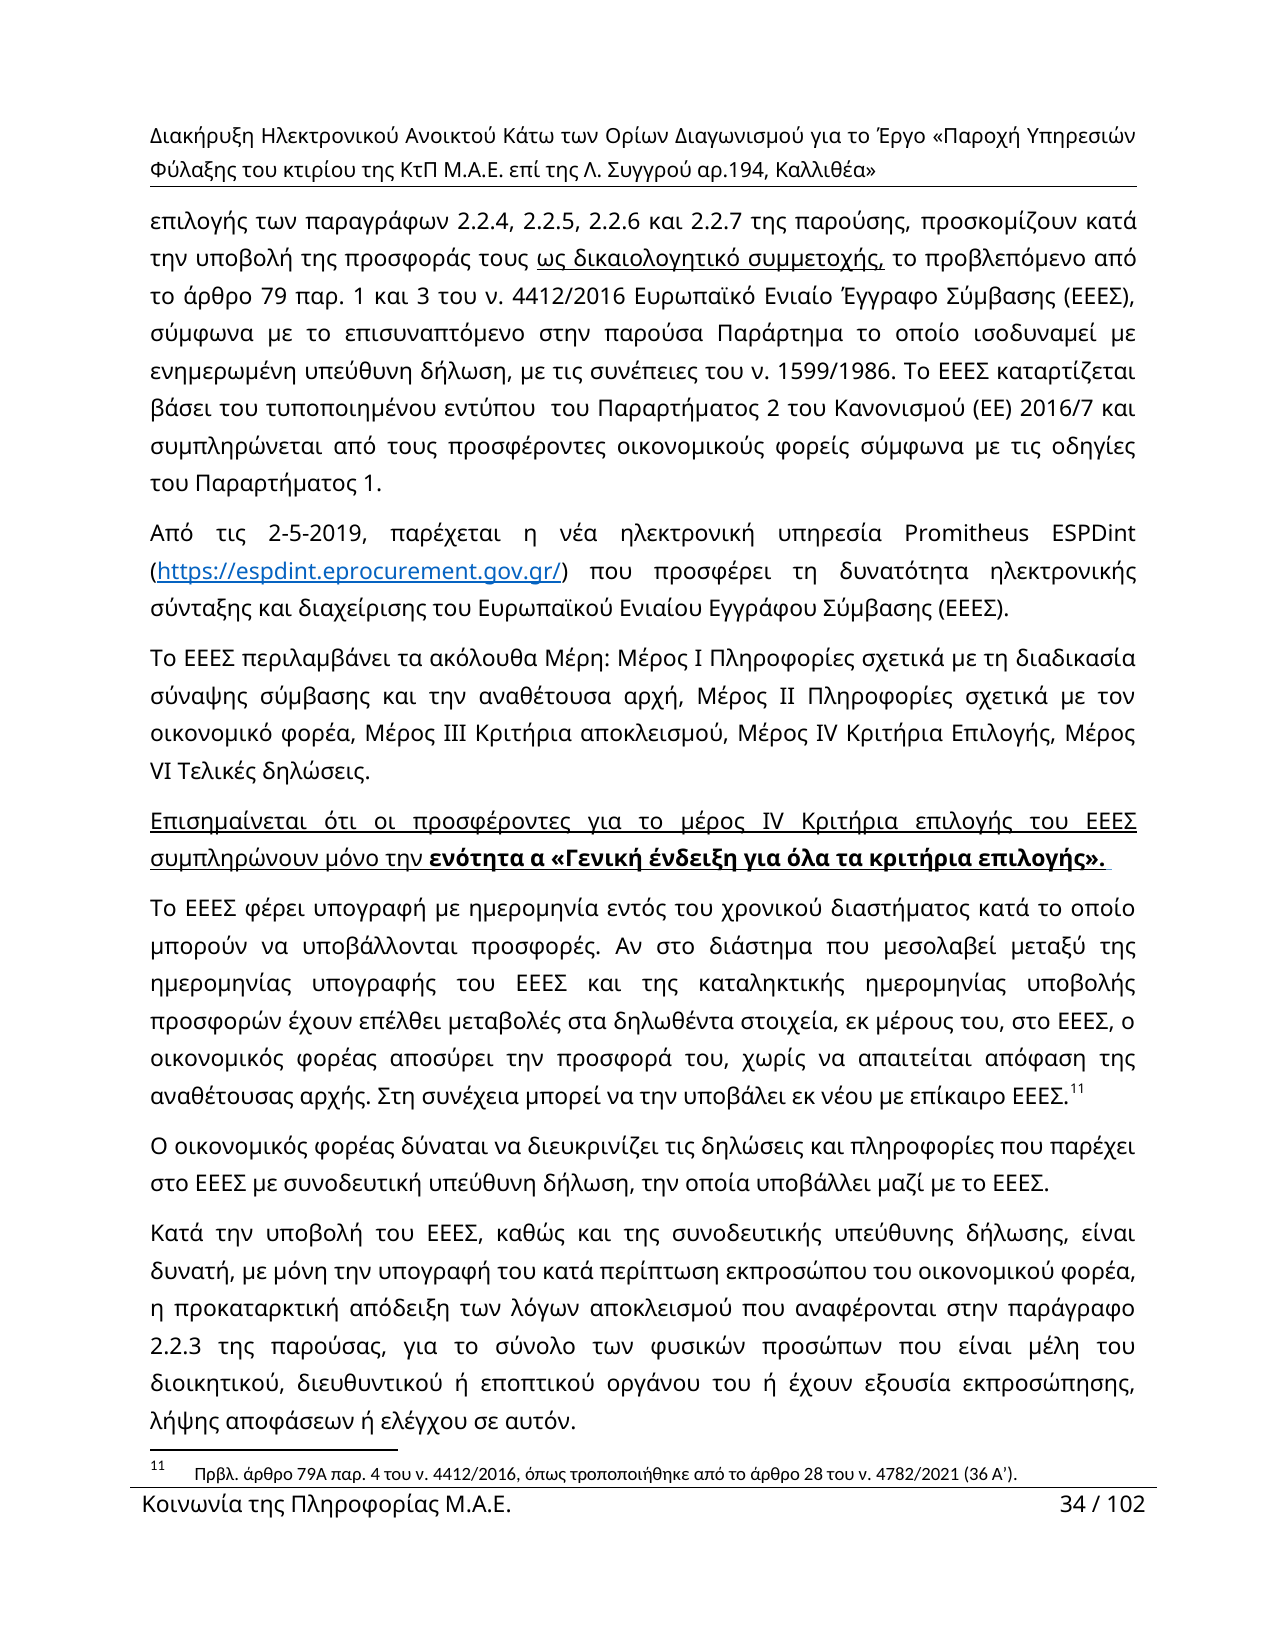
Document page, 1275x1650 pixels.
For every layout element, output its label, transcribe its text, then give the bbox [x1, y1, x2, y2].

text Επισημαίνεται ότι οι προσφέροντες για το μέρος IV Κριτήρια επιλογής του ΕΕΕΣ συμπληρώνουν μόνο την ενότητα α «Γενική ένδειξη για όλα τα κριτήρια επιλογής». [150, 833, 1137, 874]
text Το ΕΕΕΣ φέρει υπογραφή με ημερομηνία εντός του χρονικού διαστήματος κατά το οποίο μπορούν να υποβάλλονται προσφορές. Αν στο διάστημα που μεσολαβεί μεταξύ της ημερομηνίας υπογραφής του ΕΕΕΣ και της καταληκτικής ημερομηνίας υποβολής προσφορών έχουν επέλθει μεταβολές στα δηλωθέντα στοιχεία, εκ μέρους του, στο ΕΕΕΣ, ο οικονομικός φορέας αποσύρει την προσφορά του, χωρίς να απαιτείται απόφαση της αναθέτουσας αρχής. Στη συνέχεια μπορεί να την υποβάλει εκ νέου με επίκαιρο ΕΕΕΣ. [150, 892, 1137, 1111]
text Επισημαίνεται ότι οι προσφέροντες για το μέρος IV Κριτήρια επιλογής του ΕΕΕΣ συμπληρώνουν μόνο την ενότητα α «Γενική ένδειξη για όλα τα κριτήρια επιλογής». [150, 805, 1137, 831]
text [150, 205, 1137, 499]
text Από τις 2-5-2019, παρέχεται η νέα ηλεκτρονική υπηρεσία Promitheus ESPDint (https://espdint.eprocurement.gov.gr/) που προσφέρει τη δυνατότητα ηλεκτρονικής σύνταξης και διαχείρισης του Ευρωπαϊκού Ενιαίου Εγγράφου Σύμβασης (ΕΕΕΣ). [150, 517, 1137, 624]
text Κατά την υποβολή του ΕΕΕΣ, καθώς και της συνοδευτικής υπεύθυνης δήλωσης, είναι δυνατή, με μόνη την υπογραφή του κατά περίπτωση εκπροσώπου του οικονομικού φορέα, η προκαταρκτική απόδειξη των λόγων αποκλεισμού που αναφέρονται στην παράγραφο 2.2.3 της παρούσας, για το σύνολο των φυσικών προσώπων που είναι μέλη του διοικητικού, διευθυντικού ή εποπτικού οργάνου του ή έχουν εξουσία εκπροσώπησης, λήψης αποφάσεων ή ελέγχου σε αυτόν. [150, 1217, 1137, 1436]
text Ο οικονομικός φορέας δύναται να διευκρινίζει τις δηλώσεις και πληροφορίες που παρέχει στο ΕΕΕΣ με συνοδευτική υπεύθυνη δήλωση, την οποία υποβάλλει μαζί με το ΕΕΕΣ. [150, 1130, 1137, 1199]
text Το ΕΕΕΣ περιλαμβάνει τα ακόλουθα Μέρη: Μέρος Ι Πληροφορίες σχετικά με τη διαδικασία σύναψης σύμβασης και την αναθέτουσα αρχή, Μέρος ΙΙ Πληροφορίες σχετικά με τον οικονομικό φορέα, Μέρος ΙΙΙ Κριτήρια αποκλεισμού, Μέρος IV Κριτήρια Επιλογής, Μέρος VI Τελικές δηλώσεις. [150, 642, 1137, 786]
